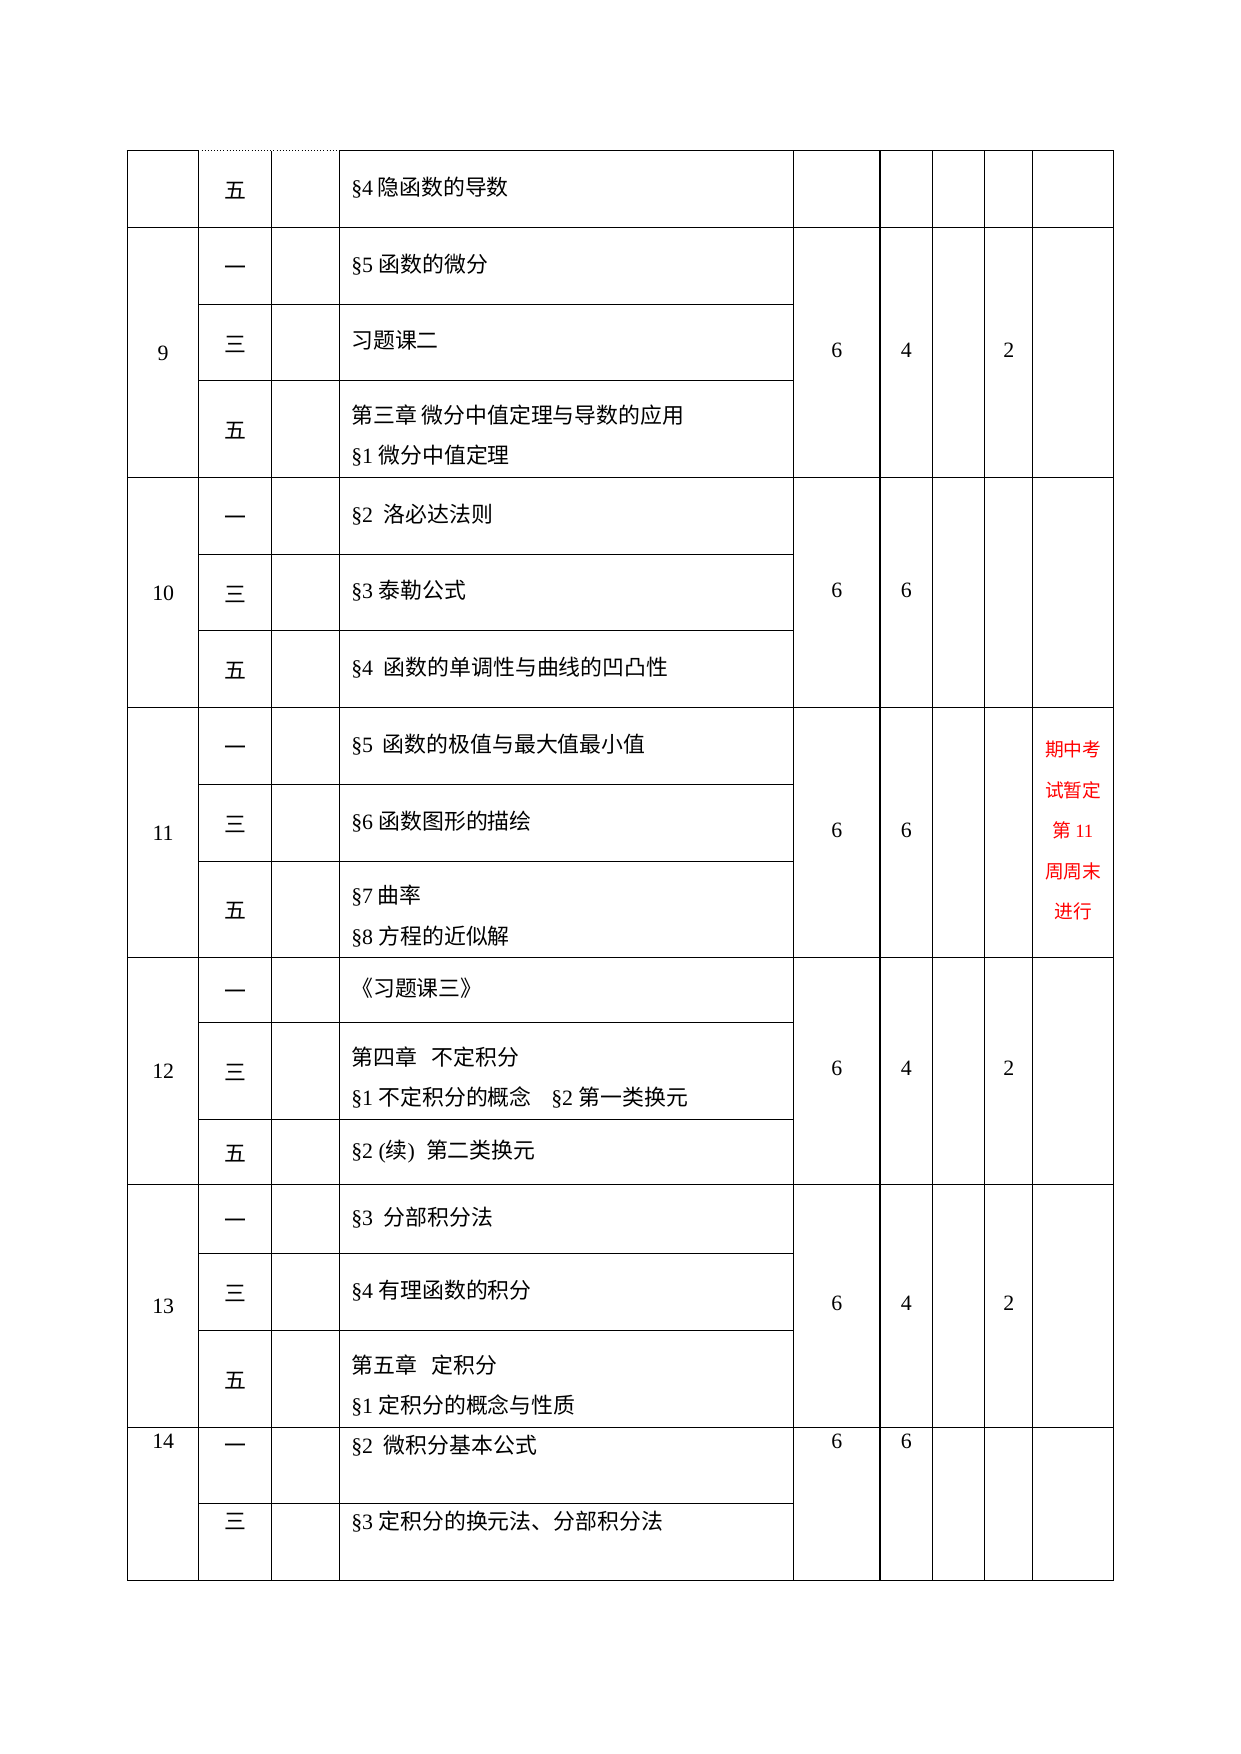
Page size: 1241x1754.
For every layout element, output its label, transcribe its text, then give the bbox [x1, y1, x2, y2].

table_cell §2 (续) 第二类换元 [340, 1120, 793, 1183]
table_cell [271, 150, 339, 227]
table_cell 2 [985, 1185, 1032, 1427]
table_cell [272, 555, 339, 630]
table_cell [272, 381, 339, 477]
table_cell [1033, 1428, 1113, 1580]
table_cell 三 [199, 555, 271, 630]
table_cell [933, 958, 984, 1183]
table_cell [272, 1254, 339, 1330]
table_cell 《习题课三》 [340, 958, 793, 1022]
table_cell 三 [199, 305, 271, 380]
table_cell §4 函数的单调性与曲线的凹凸性 [340, 631, 793, 707]
table_cell 三 [199, 785, 271, 861]
table_cell 6 [794, 228, 879, 477]
table_cell [272, 862, 339, 957]
table_cell [1033, 1185, 1113, 1427]
table_cell [272, 1331, 339, 1427]
table_cell 6 [794, 1185, 879, 1427]
table_cell 14 [128, 1428, 198, 1580]
table_cell 习题课二 [340, 305, 793, 380]
table_cell [985, 708, 1032, 957]
table_cell 五 [199, 1331, 271, 1427]
table_cell 10 [128, 478, 198, 707]
table_cell [272, 1504, 339, 1580]
table_cell 13 [128, 1185, 198, 1427]
table_cell 一 [199, 478, 271, 553]
table_cell 4 [881, 1185, 932, 1427]
table_cell 三 [199, 1254, 271, 1330]
table_cell 6 [794, 478, 879, 707]
table_cell 2 [985, 228, 1032, 477]
table_cell 三 [199, 1504, 271, 1580]
table_cell 一 [199, 708, 271, 784]
table_cell 6 [881, 1428, 932, 1580]
table_cell 五 [199, 381, 271, 477]
table_cell 6 [881, 708, 932, 957]
table_cell [1033, 478, 1113, 707]
table_cell §3 定积分的换元法、分部积分法 [340, 1504, 793, 1580]
table_cell 4 [881, 228, 932, 477]
table_cell §7曲率 §8 方程的近似解 [340, 862, 793, 957]
table_cell 一 [199, 958, 271, 1022]
table_cell 期中考试暂定第11周周末进行 [1033, 708, 1113, 957]
table_cell [272, 1023, 339, 1118]
table_cell 五 [199, 1120, 271, 1183]
table_cell [985, 478, 1032, 707]
table_cell [272, 228, 339, 303]
table_cell 一 [199, 1185, 271, 1253]
table_cell 第三章 微分中值定理与导数的应用 §1 微分中值定理 [340, 381, 793, 477]
table_cell [1033, 958, 1113, 1183]
table_cell §3 泰勒公式 [340, 555, 793, 630]
table_cell §4 有理函数的积分 [340, 1254, 793, 1330]
table_cell §5 函数的极值与最大值最小值 [340, 708, 793, 784]
table_cell 9 [128, 228, 198, 477]
table_cell [272, 1428, 339, 1503]
table_cell [985, 1428, 1032, 1580]
table_cell 一 [199, 1428, 271, 1503]
table_cell 五 [199, 631, 271, 707]
table_cell 6 [794, 708, 879, 957]
table_cell [933, 228, 984, 477]
table_cell §2 微积分基本公式 [340, 1428, 793, 1503]
table_cell §6 函数图形的描绘 [340, 785, 793, 861]
table_cell 12 [128, 958, 198, 1183]
table_cell §4隐函数的导数 [340, 151, 793, 227]
table_cell 五 [199, 150, 271, 227]
table_cell 三 [199, 1023, 271, 1118]
table_cell 一 [199, 228, 271, 303]
table_cell [933, 1185, 984, 1427]
table_cell [272, 305, 339, 380]
table_cell 6 [794, 1428, 879, 1580]
table_cell [272, 1185, 339, 1253]
table_cell [272, 708, 339, 784]
table_cell [933, 708, 984, 957]
table_cell [272, 958, 339, 1022]
table_cell [272, 631, 339, 707]
table_cell [272, 785, 339, 861]
table_cell [272, 478, 339, 553]
table_cell 第五章 定积分 §1 定积分的概念与性质 [340, 1331, 793, 1427]
table_cell 6 [881, 478, 932, 707]
table_cell §5 函数的微分 [340, 228, 793, 303]
table_cell 6 [794, 958, 879, 1183]
table_cell 4 [881, 958, 932, 1183]
table_cell §2 洛必达法则 [340, 478, 793, 553]
table_cell 11 [128, 708, 198, 957]
table_cell [933, 478, 984, 707]
table_cell 2 [985, 958, 1032, 1183]
table_cell 第四章 不定积分 §1 不定积分的概念 §2 第一类换元 [340, 1023, 793, 1118]
table_cell 五 [199, 862, 271, 957]
table_cell [933, 1428, 984, 1580]
table_cell §3 分部积分法 [340, 1185, 793, 1253]
table_cell [1033, 228, 1113, 477]
table_cell [272, 1120, 339, 1183]
